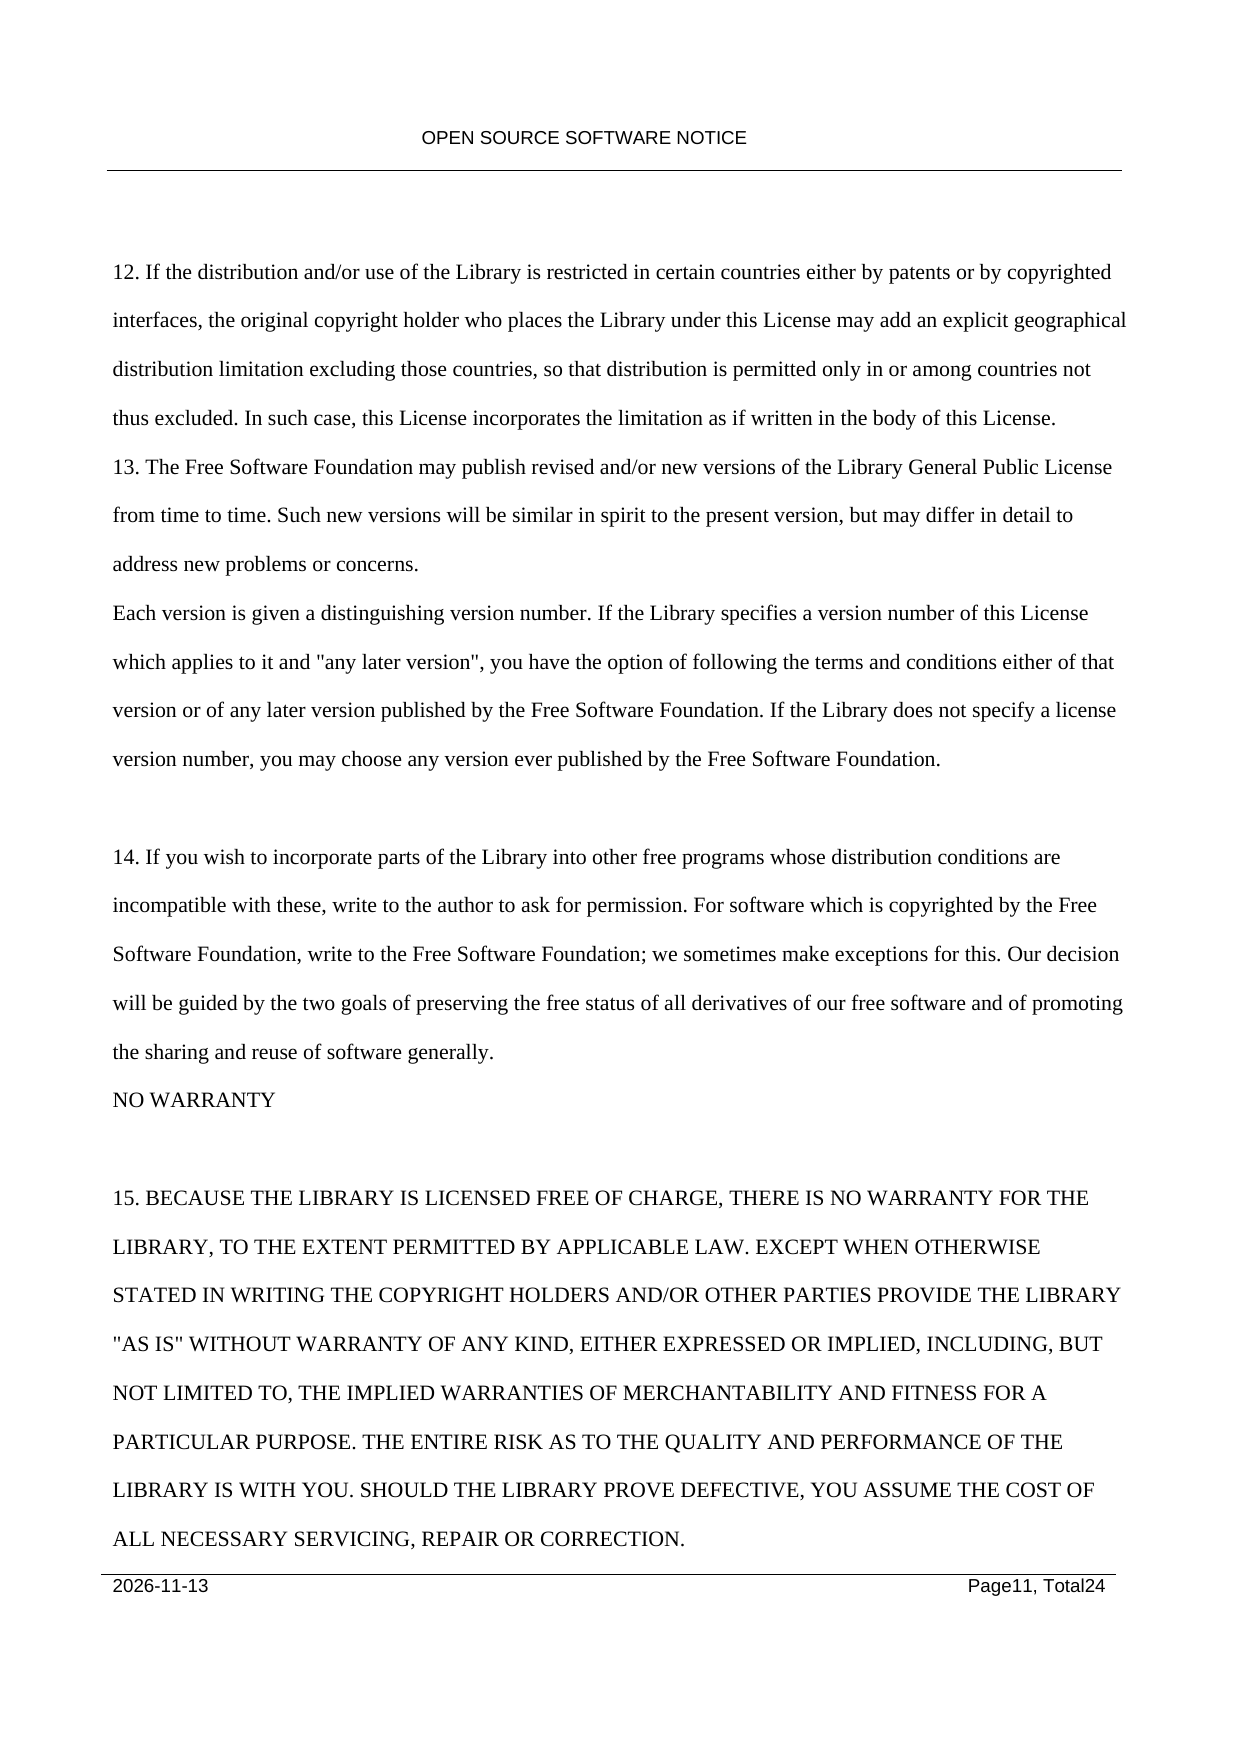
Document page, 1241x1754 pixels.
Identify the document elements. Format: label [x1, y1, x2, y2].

text [112, 206, 1128, 1555]
